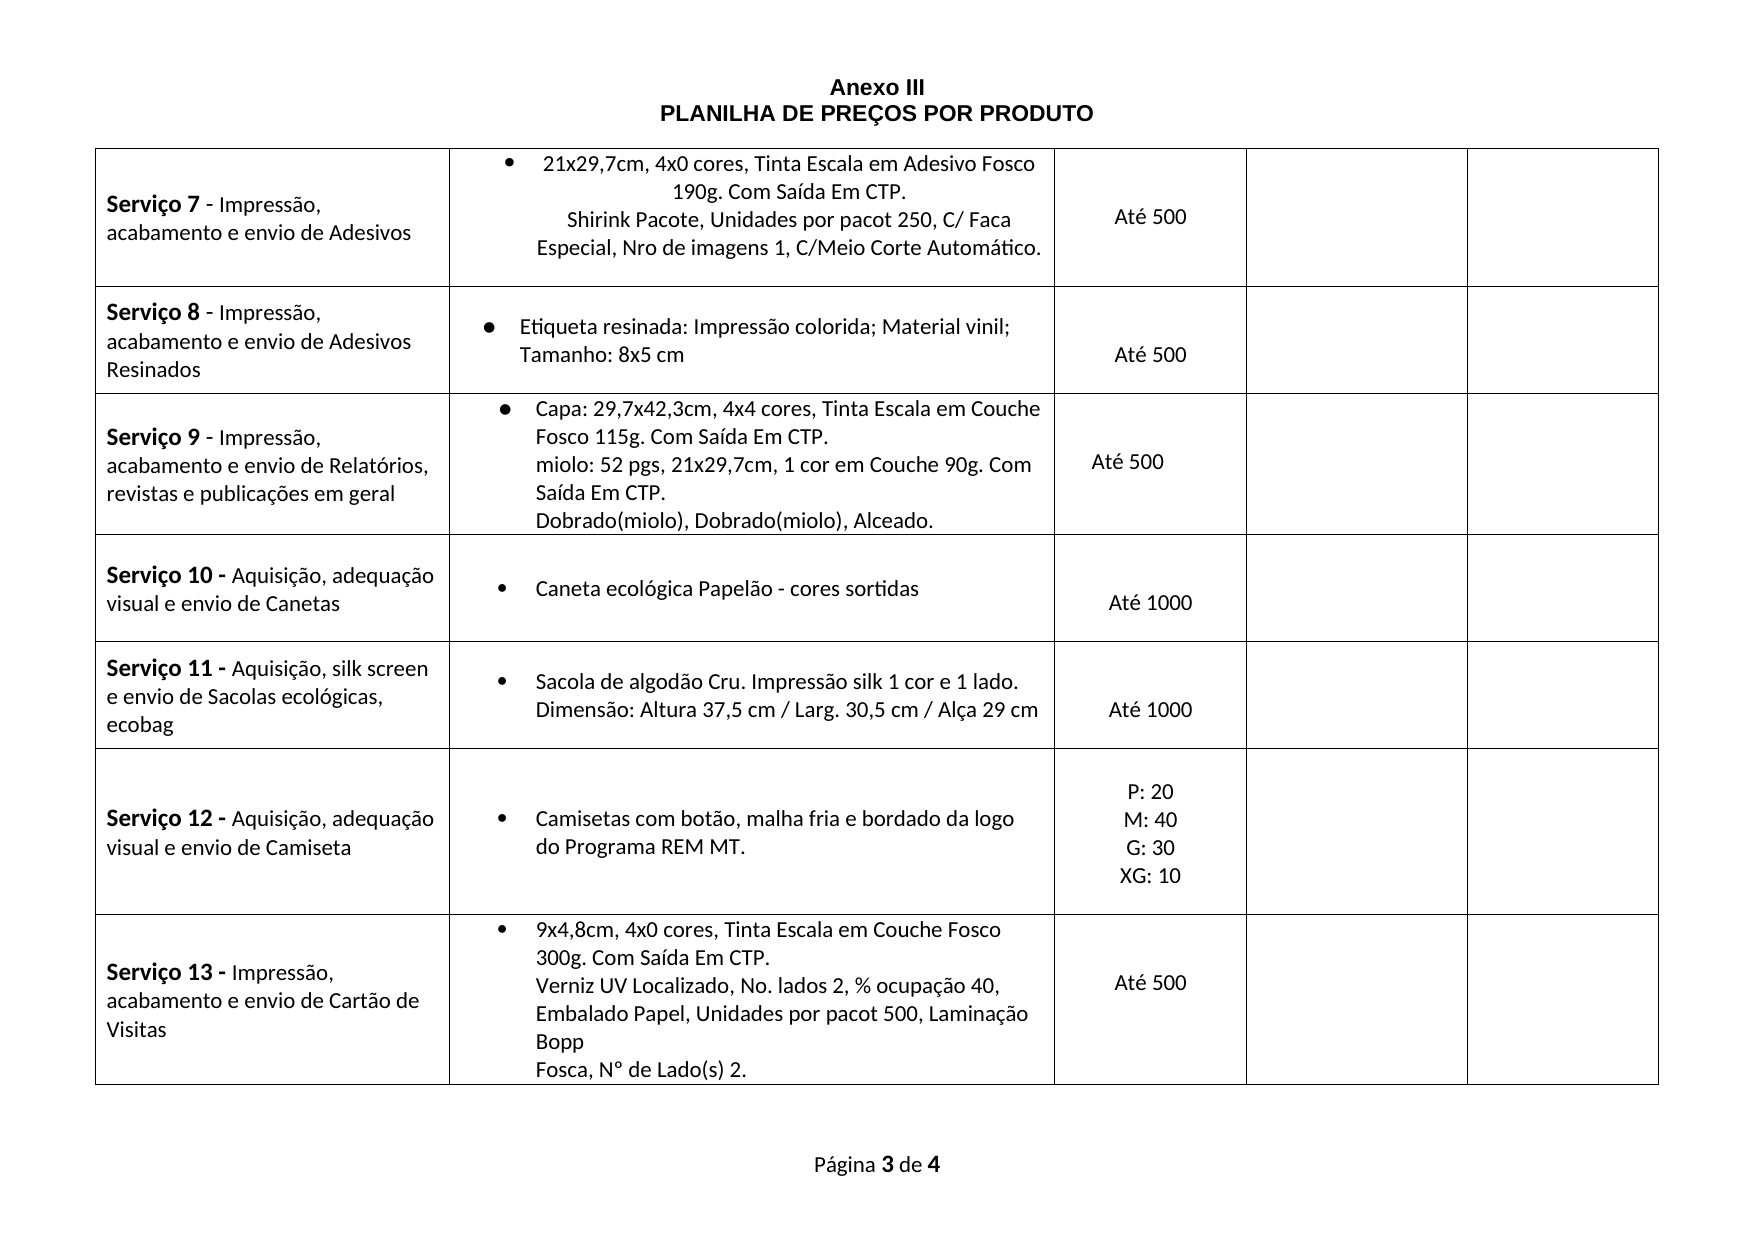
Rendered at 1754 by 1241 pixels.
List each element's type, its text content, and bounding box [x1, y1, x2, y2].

table_cell Até 500 [1055, 287, 1246, 393]
table_cell [1247, 642, 1467, 748]
table_cell Serviço 11 - Aquisição, silk screen e envio de Sacolas ecológicas, ecobag [96, 642, 449, 748]
table_cell 21x29,7cm, 4x0 cores, Tinta Escala em Adesivo Fosco 190g. Com Saída Em CTP. Shirink Pacote, Unidades por pacot 250, C/ Faca Especial, Nro de imagens 1, C/Meio Corte Automático. [450, 149, 1054, 286]
table_cell Serviço 13 - Impressão, acabamento e envio de Cartão de Visitas [96, 915, 449, 1083]
table_cell Até 500 [1055, 394, 1246, 534]
table_cell Até 500 [1055, 915, 1246, 1083]
table_cell 9x4,8cm, 4x0 cores, Tinta Escala em Couche Fosco 300g. Com Saída Em CTP. Verniz UV Localizado, No. lados 2, % ocupação 40, Embalado Papel, Unidades por pacot 500, Laminação Bopp Fosca, Nº de Lado(s) 2. [450, 915, 1054, 1083]
table_cell [1468, 535, 1658, 641]
table_cell Até 1000 [1055, 642, 1246, 748]
table_cell Capa: 29,7x42,3cm, 4x4 cores, Tinta Escala em Couche Fosco 115g. Com Saída Em CTP. miolo: 52 pgs, 21x29,7cm, 1 cor em Couche 90g. Com Saída Em CTP. Dobrado(miolo), Dobrado(miolo), Alceado. [450, 394, 1054, 534]
table_cell [1247, 287, 1467, 393]
table_cell Sacola de algodão Cru. Impressão silk 1 cor e 1 lado. Dimensão: Altura 37,5 cm / Larg. 30,5 cm / Alça 29 cm [450, 642, 1054, 748]
table_cell [1468, 149, 1658, 286]
table_cell [1468, 394, 1658, 534]
table_cell Serviço 9 - Impressão, acabamento e envio de Relatórios, revistas e publicações em geral [96, 394, 449, 534]
table_cell [1247, 535, 1467, 641]
table_cell Serviço 12 - Aquisição, adequação visual e envio de Camiseta [96, 749, 449, 914]
table_cell [1468, 642, 1658, 748]
table_cell Etiqueta resinada: Impressão colorida; Material vinil; Tamanho: 8x5 cm [450, 287, 1054, 393]
table_cell Até 500 [1055, 149, 1246, 286]
table_cell Camisetas com botão, malha fria e bordado da logo do Programa REM MT. [450, 749, 1054, 914]
table_cell [1247, 394, 1467, 534]
table_cell Até 1000 [1055, 535, 1246, 641]
table_cell [1468, 749, 1658, 914]
table_cell Serviço 7 - Impressão, acabamento e envio de Adesivos [96, 149, 449, 286]
table_cell [1247, 915, 1467, 1083]
table_cell Serviço 10 - Aquisição, adequação visual e envio de Canetas [96, 535, 449, 641]
table_cell [1247, 149, 1467, 286]
table_cell [1468, 915, 1658, 1083]
table_cell [1247, 749, 1467, 914]
table_cell Caneta ecológica Papelão - cores sortidas [450, 535, 1054, 641]
table_cell Serviço 8 - Impressão, acabamento e envio de Adesivos Resinados [96, 287, 449, 393]
table_cell [1468, 287, 1658, 393]
table_cell P: 20 M: 40 G: 30 XG: 10 [1055, 749, 1246, 914]
